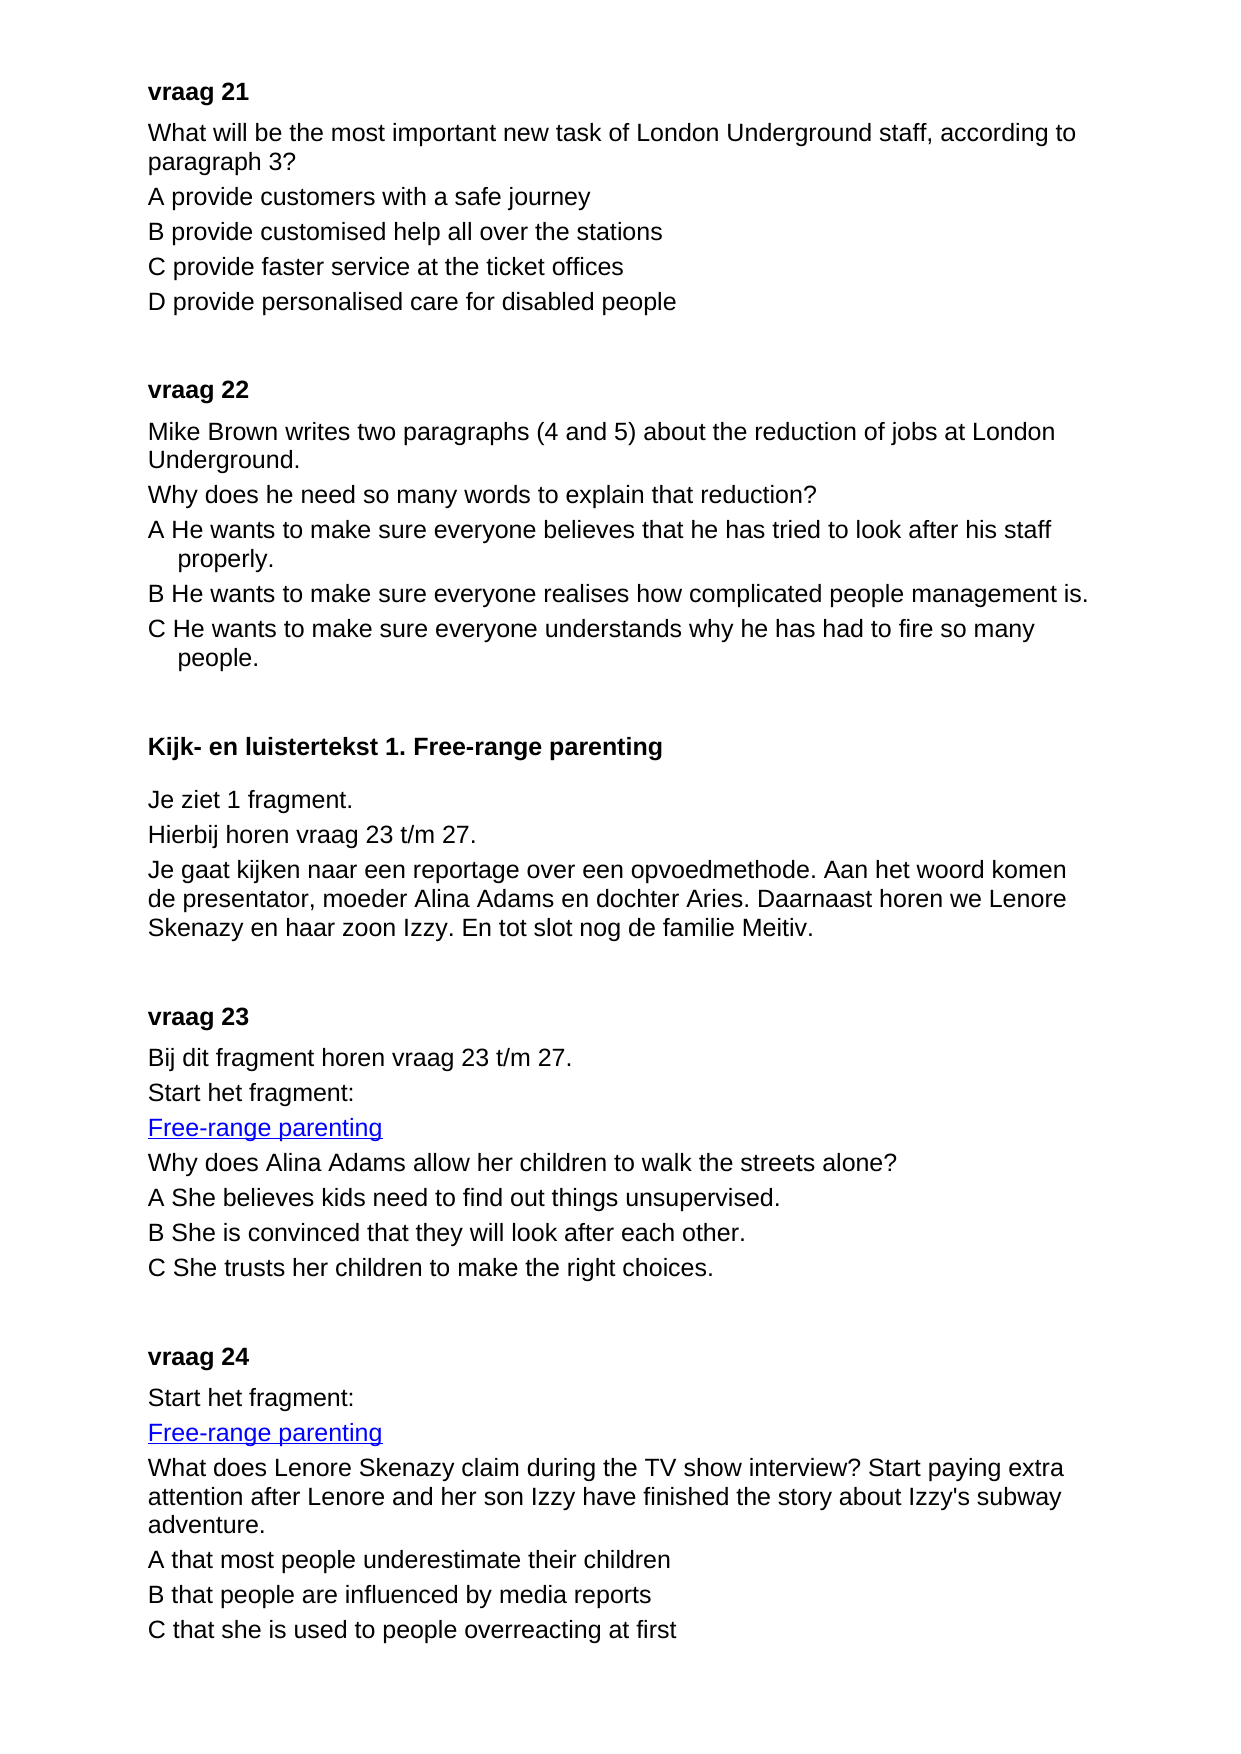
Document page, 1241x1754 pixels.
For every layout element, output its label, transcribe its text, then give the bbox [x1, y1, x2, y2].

subtitle Kijk- en luistertekst 1. Free-range parenting [148, 732, 1092, 761]
text C She trusts her children to make the right choices. [148, 1253, 1092, 1282]
text A provide customers with a safe journey [148, 182, 1092, 211]
text B She is convinced that they will look after each other. [148, 1218, 1092, 1247]
text Mike Brown writes two paragraphs (4 and 5) about the reduction of jobs at London Underground. [148, 417, 1092, 474]
text A She believes kids need to find out things unsupervised. [148, 1183, 1092, 1212]
subtitle vraag 23 [148, 1002, 1092, 1031]
text Je ziet 1 fragment. [148, 786, 1092, 814]
text Free-range parenting [148, 1113, 1092, 1142]
text A that most people underestimate their children [148, 1546, 1092, 1574]
text C He wants to make sure everyone understands why he has had to fire so many people. [148, 614, 1092, 672]
text B provide customised help all over the stations [148, 217, 1092, 246]
text A He wants to make sure everyone believes that he has tried to look after his staff properly. [148, 516, 1092, 573]
text Hierbij horen vraag 23 t/m 27. [148, 821, 1092, 849]
text What will be the most important new task of London Underground staff, according to paragraph 3? [148, 118, 1092, 176]
text Start het fragment: [148, 1383, 1092, 1412]
text Free-range parenting [148, 1418, 1092, 1447]
text Start het fragment: [148, 1078, 1092, 1107]
text C that she is used to people overreacting at first [148, 1616, 1092, 1644]
text Je gaat kijken naar een reportage over een opvoedmethode. Aan het woord komen de presentator, moeder Alina Adams en dochter Aries. Daarnaast horen we Lenore Skenazy en haar zoon Izzy. En tot slot nog de familie Meitiv. [148, 856, 1092, 942]
text Why does Alina Adams allow her children to walk the streets alone? [148, 1148, 1092, 1177]
text Bij dit fragment horen vraag 23 t/m 27. [148, 1043, 1092, 1072]
text B that people are influenced by media reports [148, 1581, 1092, 1609]
text Why does he need so many words to explain that reduction? [148, 481, 1092, 509]
subtitle vraag 21 [148, 77, 1092, 106]
text C provide faster service at the ticket offices [148, 252, 1092, 281]
text What does Lenore Skenazy claim during the TV show interview? Start paying extra attention after Lenore and her son Izzy have finished the story about Izzy's subway adventure. [148, 1453, 1092, 1539]
subtitle vraag 24 [148, 1342, 1092, 1371]
text B He wants to make sure everyone realises how complicated people management is. [148, 579, 1092, 608]
text D provide personalised care for disabled people [148, 287, 1092, 316]
subtitle vraag 22 [148, 376, 1092, 404]
